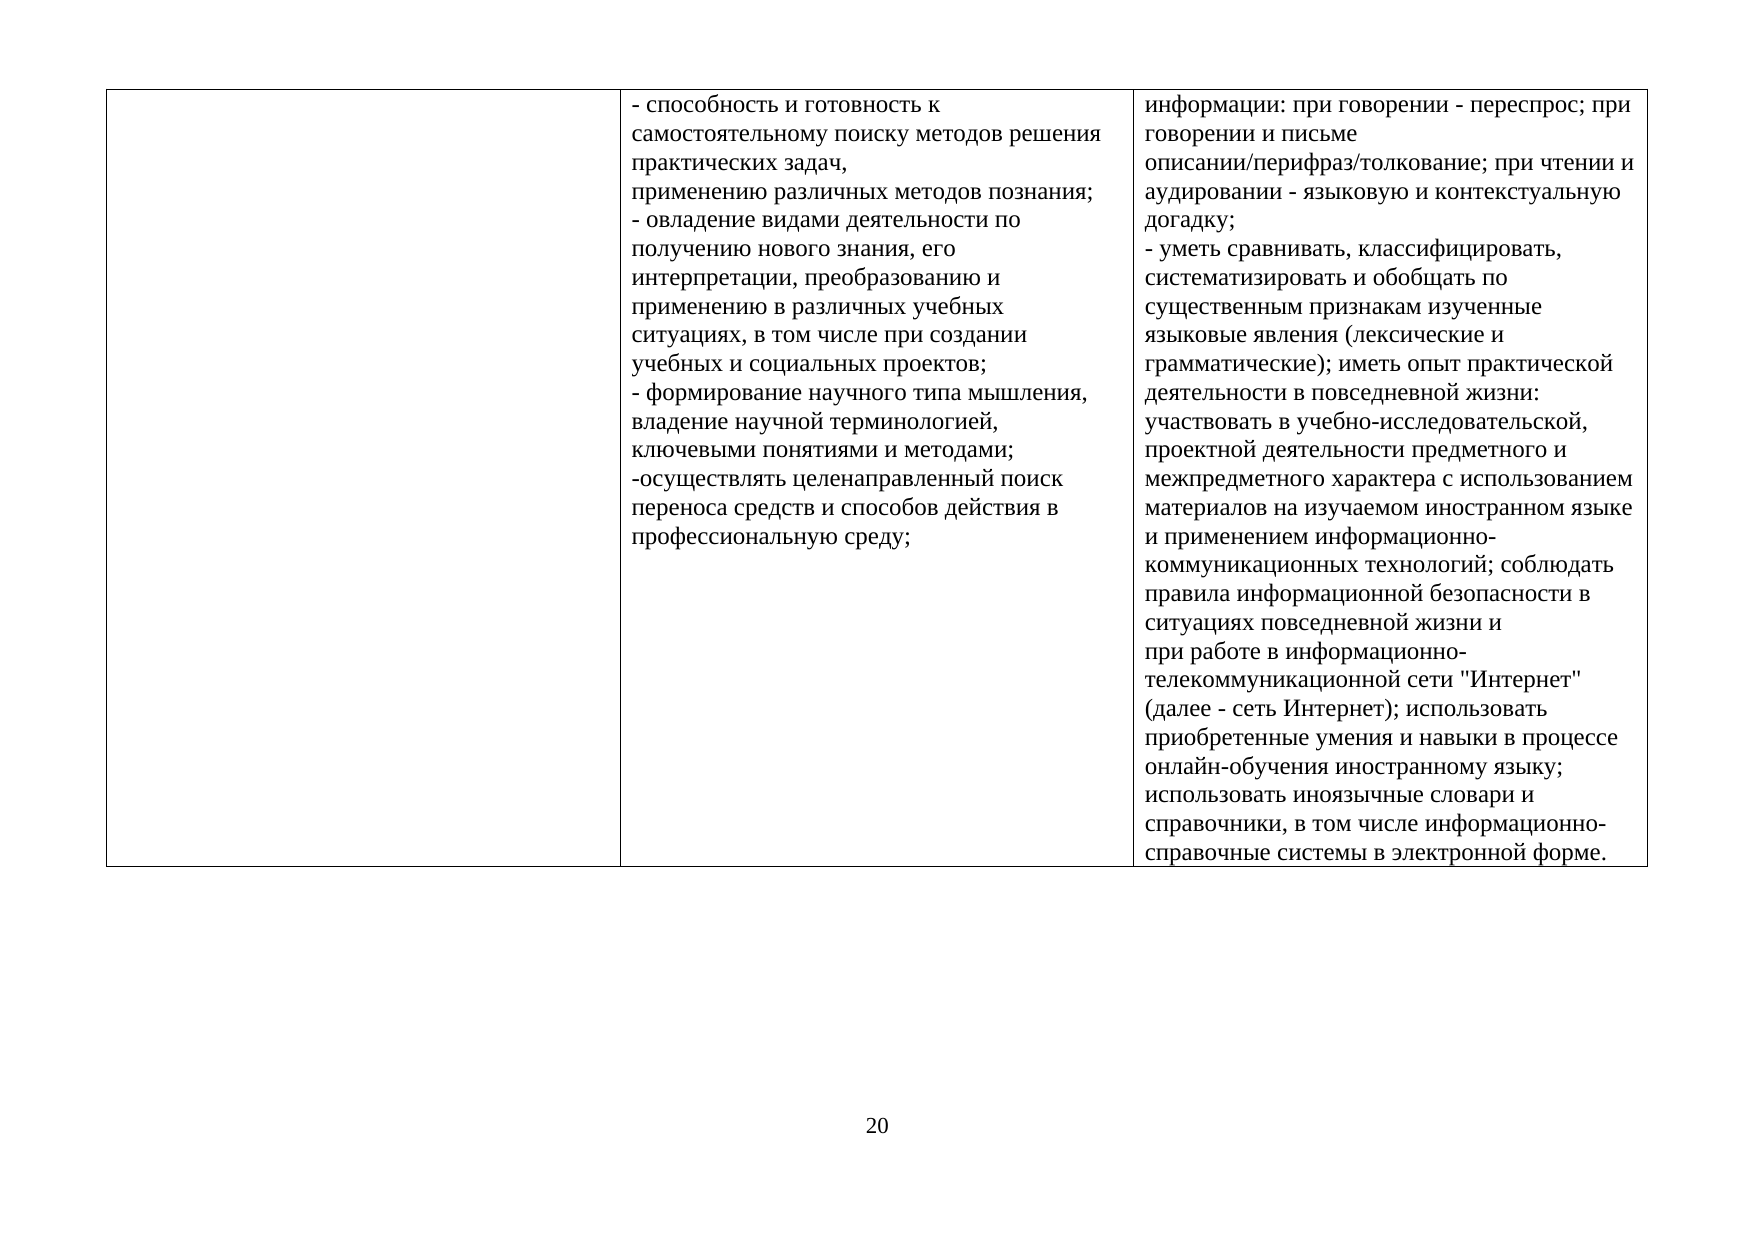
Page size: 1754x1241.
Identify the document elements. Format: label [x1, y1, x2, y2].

table_cell [107, 90, 620, 866]
table_cell [1134, 90, 1647, 866]
table_cell [621, 90, 1133, 866]
